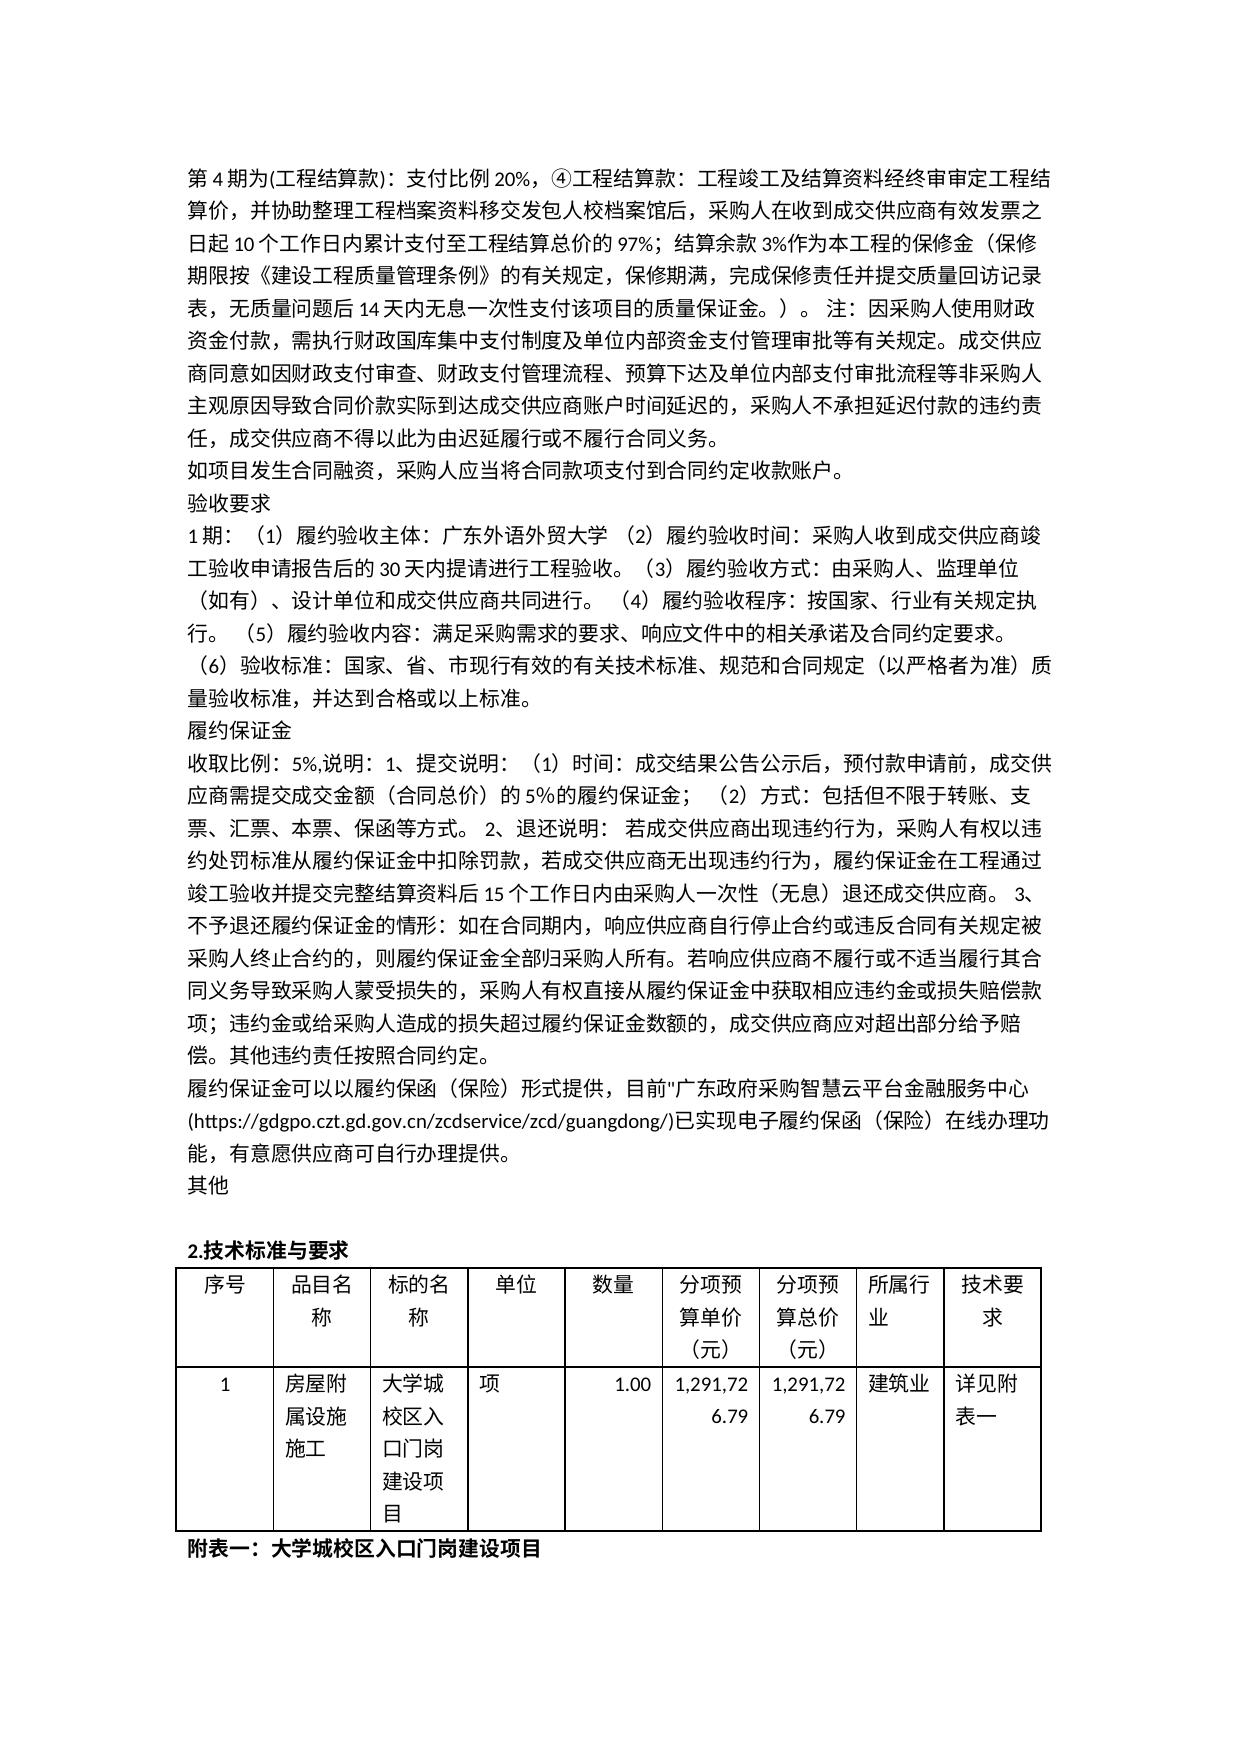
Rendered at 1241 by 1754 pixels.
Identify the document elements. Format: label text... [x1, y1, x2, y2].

table_header 序号 [177, 1269, 273, 1366]
table_cell 1,291,726.79 [663, 1368, 759, 1530]
table_header 技术要求 [945, 1269, 1040, 1366]
table_cell 大学城校区入口门岗建设项目 [371, 1368, 467, 1530]
table_cell 1,291,726.79 [760, 1368, 856, 1530]
table_header 品目名称 [274, 1269, 370, 1366]
table_header 分项预算总价（元） [760, 1269, 856, 1366]
table_header 所属行业 [857, 1269, 943, 1366]
table_cell 房屋附属设施施工 [274, 1368, 370, 1530]
table_cell 详见附表一 [945, 1368, 1040, 1530]
table_cell 1 [177, 1368, 273, 1530]
table_header 标的名称 [371, 1269, 467, 1366]
table_cell 项 [469, 1368, 564, 1530]
table_cell 1.00 [566, 1368, 662, 1530]
table_header 数量 [566, 1269, 662, 1366]
table_header 分项预算单价（元） [663, 1269, 759, 1366]
text 2.技术标准与要求 [187, 1234, 1053, 1267]
table_cell 建筑业 [857, 1368, 943, 1530]
text 附表一：大学城校区入口门岗建设项目 [187, 1532, 1053, 1564]
table_header 单位 [469, 1269, 564, 1366]
